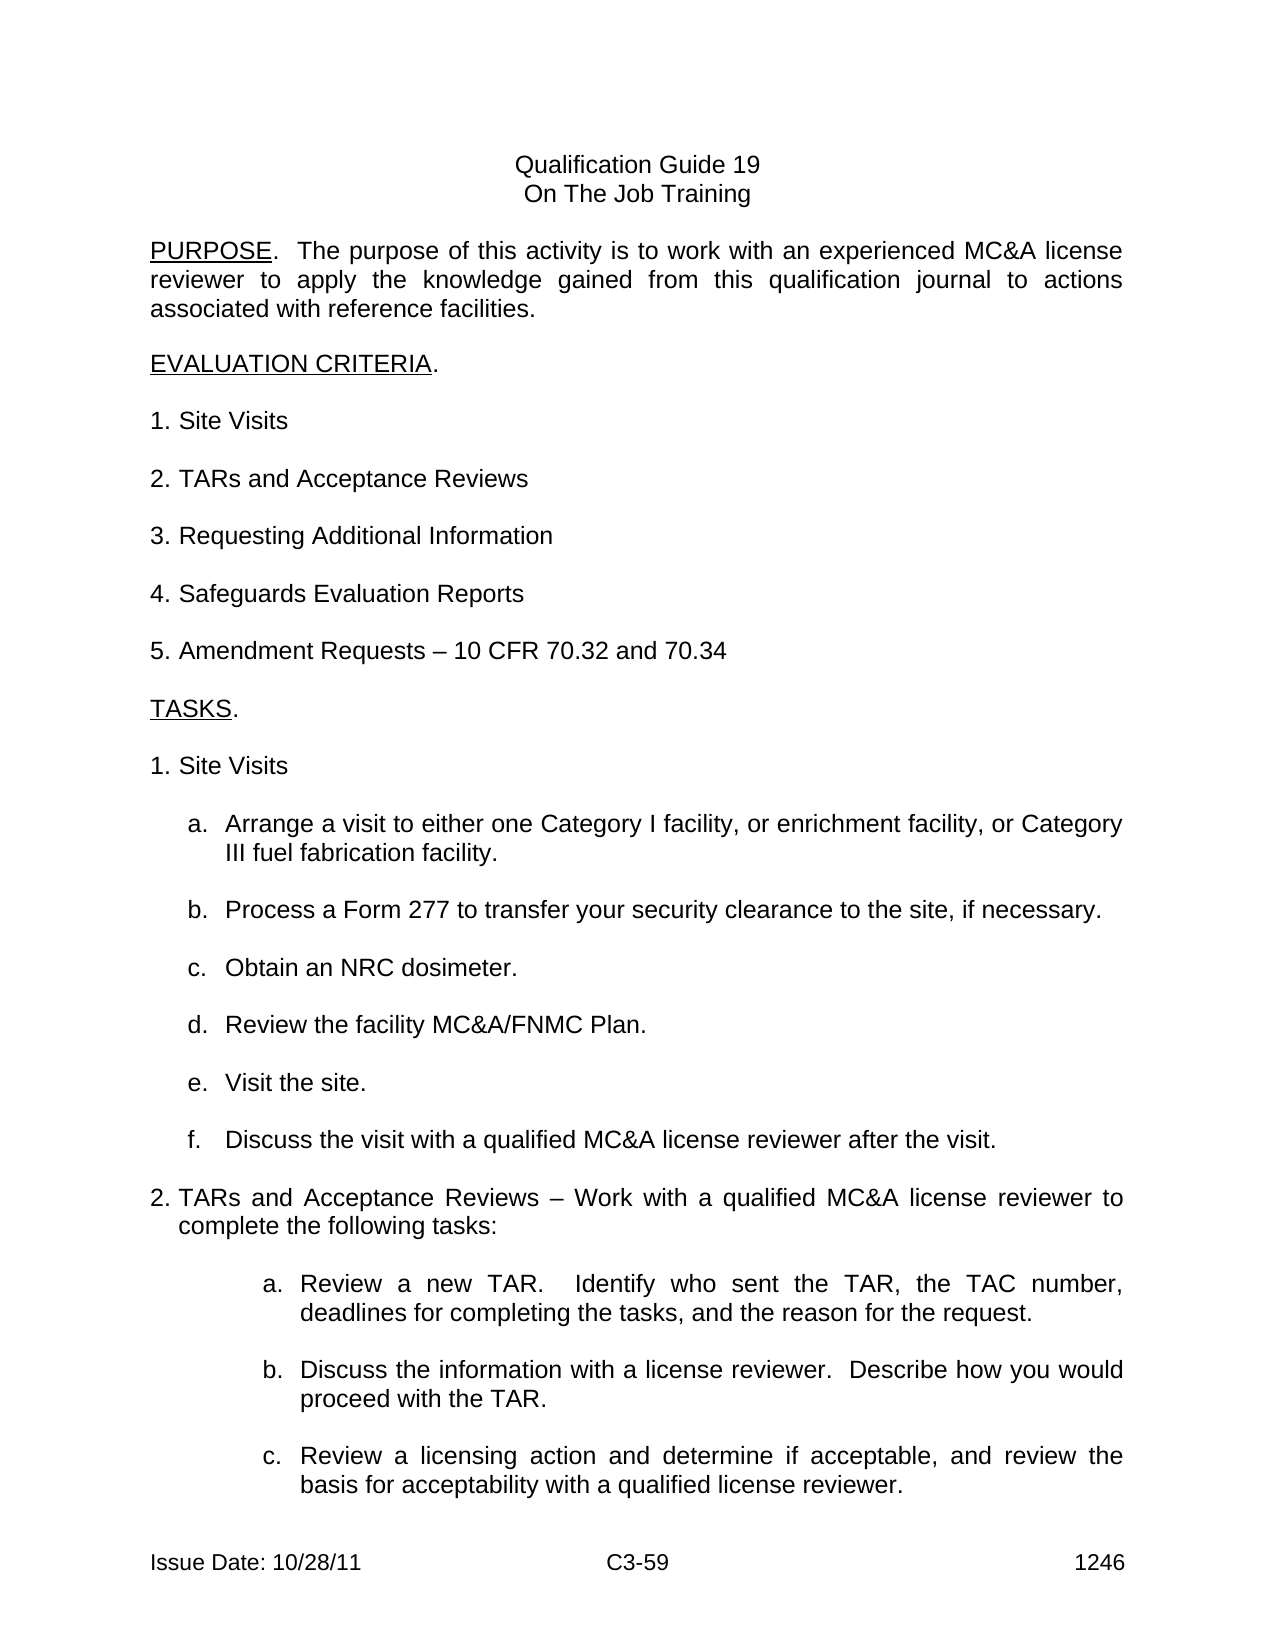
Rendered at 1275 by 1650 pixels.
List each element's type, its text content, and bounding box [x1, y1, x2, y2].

list Discuss the visit with a qualified MC&A license reviewer after the visit. [187, 1125, 1125, 1154]
text Qualification Guide 19 On The Job Training [150, 150, 1125, 207]
list TARs and Acceptance Reviews [150, 464, 1125, 493]
list Obtain an NRC dosimeter. [187, 953, 1125, 981]
text EVALUATION CRITERIA. [150, 349, 1125, 378]
text PURPOSE. The purpose of this activity is to work with an experienced MC&A license reviewer to apply the knowledge gained from this qualification journal to actions associated with reference facilities. [150, 236, 1125, 322]
list Review a new TAR. Identify who sent the TAR, the TAC number, deadlines for completing the tasks, and the reason for the request. [262, 1269, 1125, 1326]
list Arrange a visit to either one Category I facility, or enrichment facility, or Category III fuel fabrication facility. [187, 809, 1125, 866]
list Discuss the information with a license reviewer. Describe how you would proceed with the TAR. [262, 1355, 1125, 1413]
list Requesting Additional Information [150, 521, 1125, 550]
list Process a Form 277 to transfer your security clearance to the site, if necessary. [187, 895, 1125, 924]
list Site Visits [150, 406, 1125, 435]
list Amendment Requests – 10 CFR 70.32 and 70.34 [150, 636, 1125, 665]
list TARs and Acceptance Reviews – Work with a qualified MC&A license reviewer to complete the following tasks: [150, 1183, 1125, 1240]
list Review the facility MC&A/FNMC Plan. [187, 1010, 1125, 1039]
list Visit the site. [187, 1068, 1125, 1096]
list Site Visits [150, 751, 1125, 780]
list Review a licensing action and determine if acceptable, and review the basis for acceptability with a qualified license reviewer. [262, 1441, 1125, 1499]
text TASKS. [150, 694, 1125, 723]
list Safeguards Evaluation Reports [150, 579, 1125, 608]
